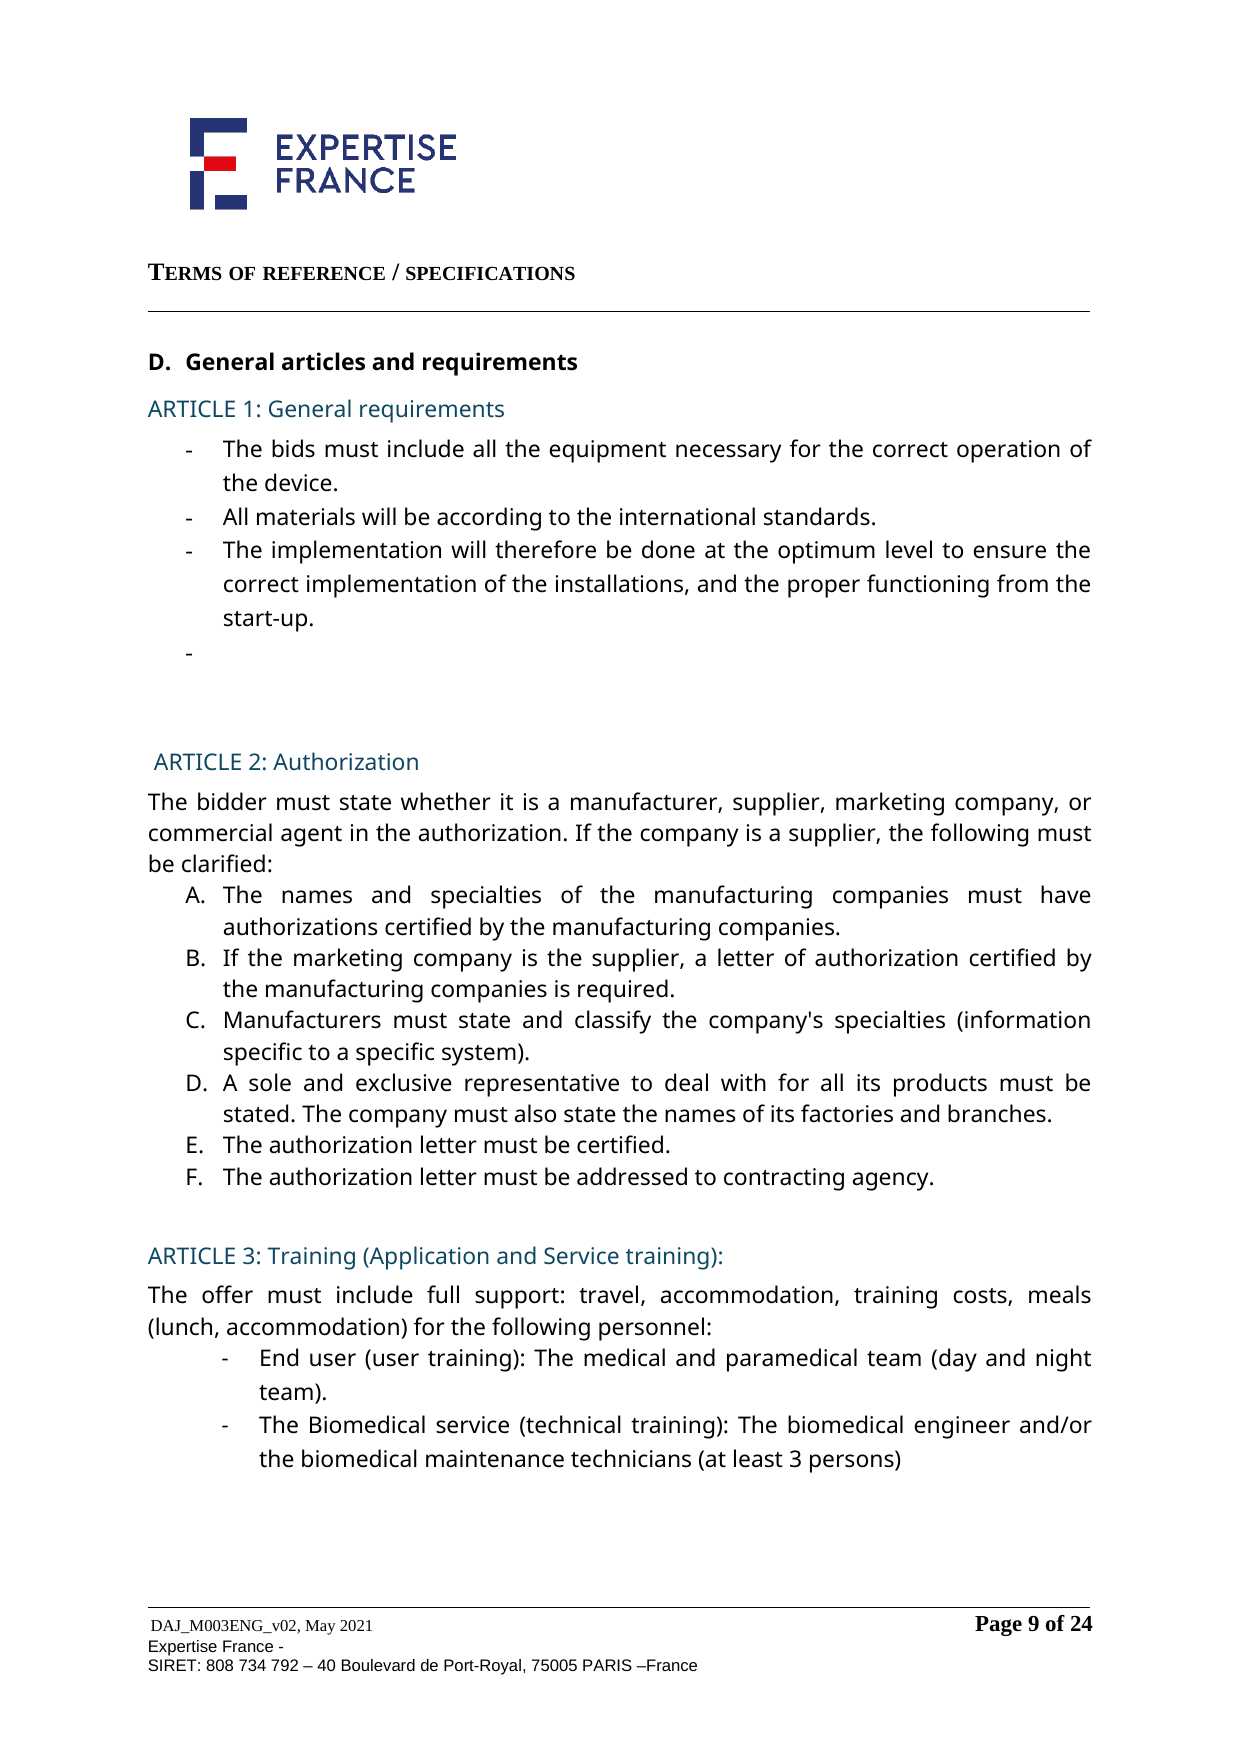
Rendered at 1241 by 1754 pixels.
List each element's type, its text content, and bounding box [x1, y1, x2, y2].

list The authorization letter must be addressed to contracting agency. [185, 1161, 1093, 1192]
text The bidder must state whether it is a manufacturer, supplier, marketing company, or commercial agent in the authorization. If the company is a supplier, the following must be clarified: [148, 786, 1093, 879]
subtitle ARTICLE 3: Training (Application and Service training): [148, 1240, 1093, 1271]
list End user (user training): The medical and paramedical team (day and night team). [221, 1342, 1093, 1407]
picture [147, 73, 497, 257]
list Manufacturers must state and classify the company's specialties (information specific to a specific system). [185, 1004, 1093, 1067]
list A sole and exclusive representative to deal with for all its products must be stated. The company must also state the names of its factories and branches. [185, 1067, 1093, 1129]
list The authorization letter must be certified. [185, 1129, 1093, 1161]
list The bids must include all the equipment necessary for the correct operation of the device. [185, 433, 1093, 498]
list General articles and requirements [148, 346, 1093, 377]
list All materials will be according to the international standards. [185, 501, 1093, 532]
subtitle ARTICLE 2: Authorization [148, 746, 1093, 777]
list The names and specialties of the manufacturing companies must have authorizations certified by the manufacturing companies. [185, 879, 1093, 942]
subtitle ARTICLE 1: General requirements [148, 393, 1093, 425]
list The Biomedical service (technical training): The biomedical engineer and/or the biomedical maintenance technicians (at least 3 persons) [221, 1409, 1093, 1474]
text The offer must include full support: travel, accommodation, training costs, meals (lunch, accommodation) for the following personnel: [148, 1279, 1093, 1342]
list The implementation will therefore be done at the optimum level to ensure the correct implementation of the installations, and the proper functioning from the start-up. [185, 534, 1093, 633]
list If the marketing company is the supplier, a letter of authorization certified by the manufacturing companies is required. [185, 942, 1093, 1004]
